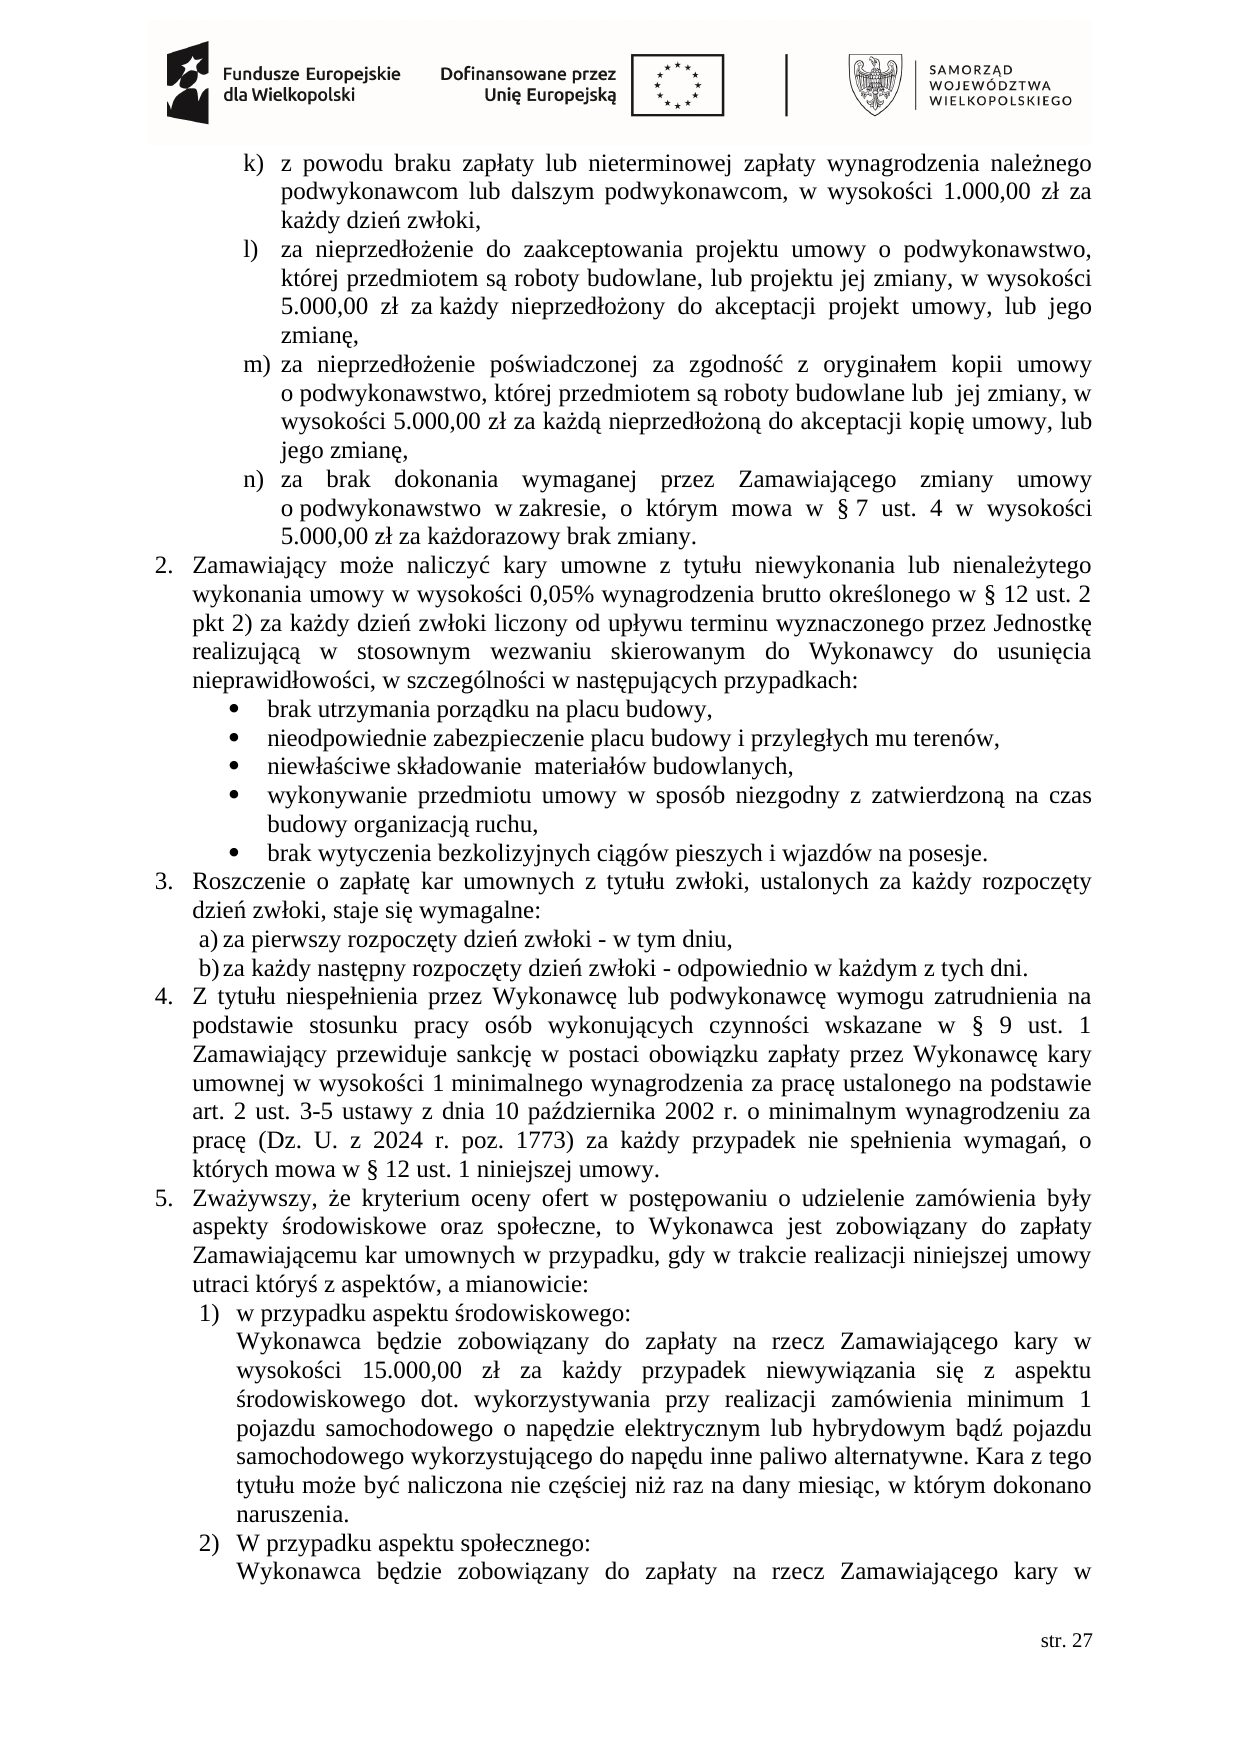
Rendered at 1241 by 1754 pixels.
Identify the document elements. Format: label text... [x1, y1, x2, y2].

list Roszczenie o zapłatę kar umownych z tytułu zwłoki, ustalonych za każdy rozpoczęty dzień zwłoki, staje się wymagalne: [154, 866, 1093, 924]
list brak utrzymania porządku na placu budowy, [229, 694, 1093, 723]
list W przypadku aspektu społecznego: [199, 1528, 1093, 1556]
list nieodpowiednie zabezpieczenie placu budowy i przyległych mu terenów, [229, 723, 1093, 751]
list za nieprzedłożenie do zaakceptowania projektu umowy o podwykonawstwo, której przedmiotem są roboty budowlane, lub projektu jej zmiany, w wysokości 5.000,00 zł za każdy nieprzedłożony do akceptacji projekt umowy, lub jego zmianę, [243, 234, 1093, 349]
list Zamawiający może naliczyć kary umowne z tytułu niewykonania lub nienależytego wykonania umowy w wysokości 0,05% wynagrodzenia brutto określonego w § 12 ust. 2 pkt 2) za każdy dzień zwłoki liczony od upływu terminu wyznaczonego przez Jednostkę realizującą w stosownym wezwaniu skierowanym do Wykonawcy do usunięcia nieprawidłowości, w szczególności w następujących przypadkach: [154, 550, 1093, 694]
list brak wytyczenia bezkolizyjnych ciągów pieszych i wjazdów na posesje. [229, 838, 1093, 866]
list w przypadku aspektu środowiskowego: [199, 1298, 1093, 1326]
list niewłaściwe składowanie materiałów budowlanych, [229, 751, 1093, 780]
list za każdy następny rozpoczęty dzień zwłoki - odpowiednio w każdym z tych dni. [199, 953, 1093, 981]
list Zważywszy, że kryterium oceny ofert w postępowaniu o udzielenie zamówienia były aspekty środowiskowe oraz społeczne, to Wykonawca jest zobowiązany do zapłaty Zamawiającemu kar umownych w przypadku, gdy w trakcie realizacji niniejszej umowy utraci któryś z aspektów, a mianowicie: [154, 1183, 1093, 1298]
list Wykonawca będzie zobowiązany do zapłaty na rzecz Zamawiającego kary w wysokości 15.000,00 zł za każdy przypadek niewywiązania się z aspektu środowiskowego dot. wykorzystywania przy realizacji zamówienia minimum 1 pojazdu samochodowego o napędzie elektrycznym lub hybrydowym bądź pojazdu samochodowego wykorzystującego do napędu inne paliwo alternatywne. Kara z tego tytułu może być naliczona nie częściej niż raz na dany miesiąc, w którym dokonano naruszenia. [236, 1326, 1093, 1528]
picture [146, 20, 1092, 145]
list Z tytułu niespełnienia przez Wykonawcę lub podwykonawcę wymogu zatrudnienia na podstawie stosunku pracy osób wykonujących czynności wskazane w § 9 ust. 1 Zamawiający przewiduje sankcję w postaci obowiązku zapłaty przez Wykonawcę kary umownej w wysokości 1 minimalnego wynagrodzenia za pracę ustalonego na podstawie art. 2 ust. 3-5 ustawy z dnia 10 października 2002 r. o minimalnym wynagrodzeniu za pracę (Dz. U. z 2024 r. poz. 1773) za każdy przypadek nie spełnienia wymagań, o których mowa w § 12 ust. 1 niniejszej umowy. [154, 981, 1093, 1183]
list za pierwszy rozpoczęty dzień zwłoki - w tym dniu, [199, 924, 1093, 953]
list za brak dokonania wymaganej przez Zamawiającego zmiany umowy o podwykonawstwo w zakresie, o którym mowa w § 7 ust. 4 w wysokości 5.000,00 zł za każdorazowy brak zmiany. [243, 464, 1093, 550]
list wykonywanie przedmiotu umowy w sposób niezgodny z zatwierdzoną na czas budowy organizacją ruchu, [229, 780, 1093, 838]
list za nieprzedłożenie poświadczonej za zgodność z oryginałem kopii umowy o podwykonawstwo, której przedmiotem są roboty budowlane lub jej zmiany, w wysokości 5.000,00 zł za każdą nieprzedłożoną do akceptacji kopię umowy, lub jego zmianę, [243, 349, 1093, 464]
list z powodu braku zapłaty lub nieterminowej zapłaty wynagrodzenia należnego podwykonawcom lub dalszym podwykonawcom, w wysokości 1.000,00 zł za każdy dzień zwłoki, [243, 148, 1093, 234]
